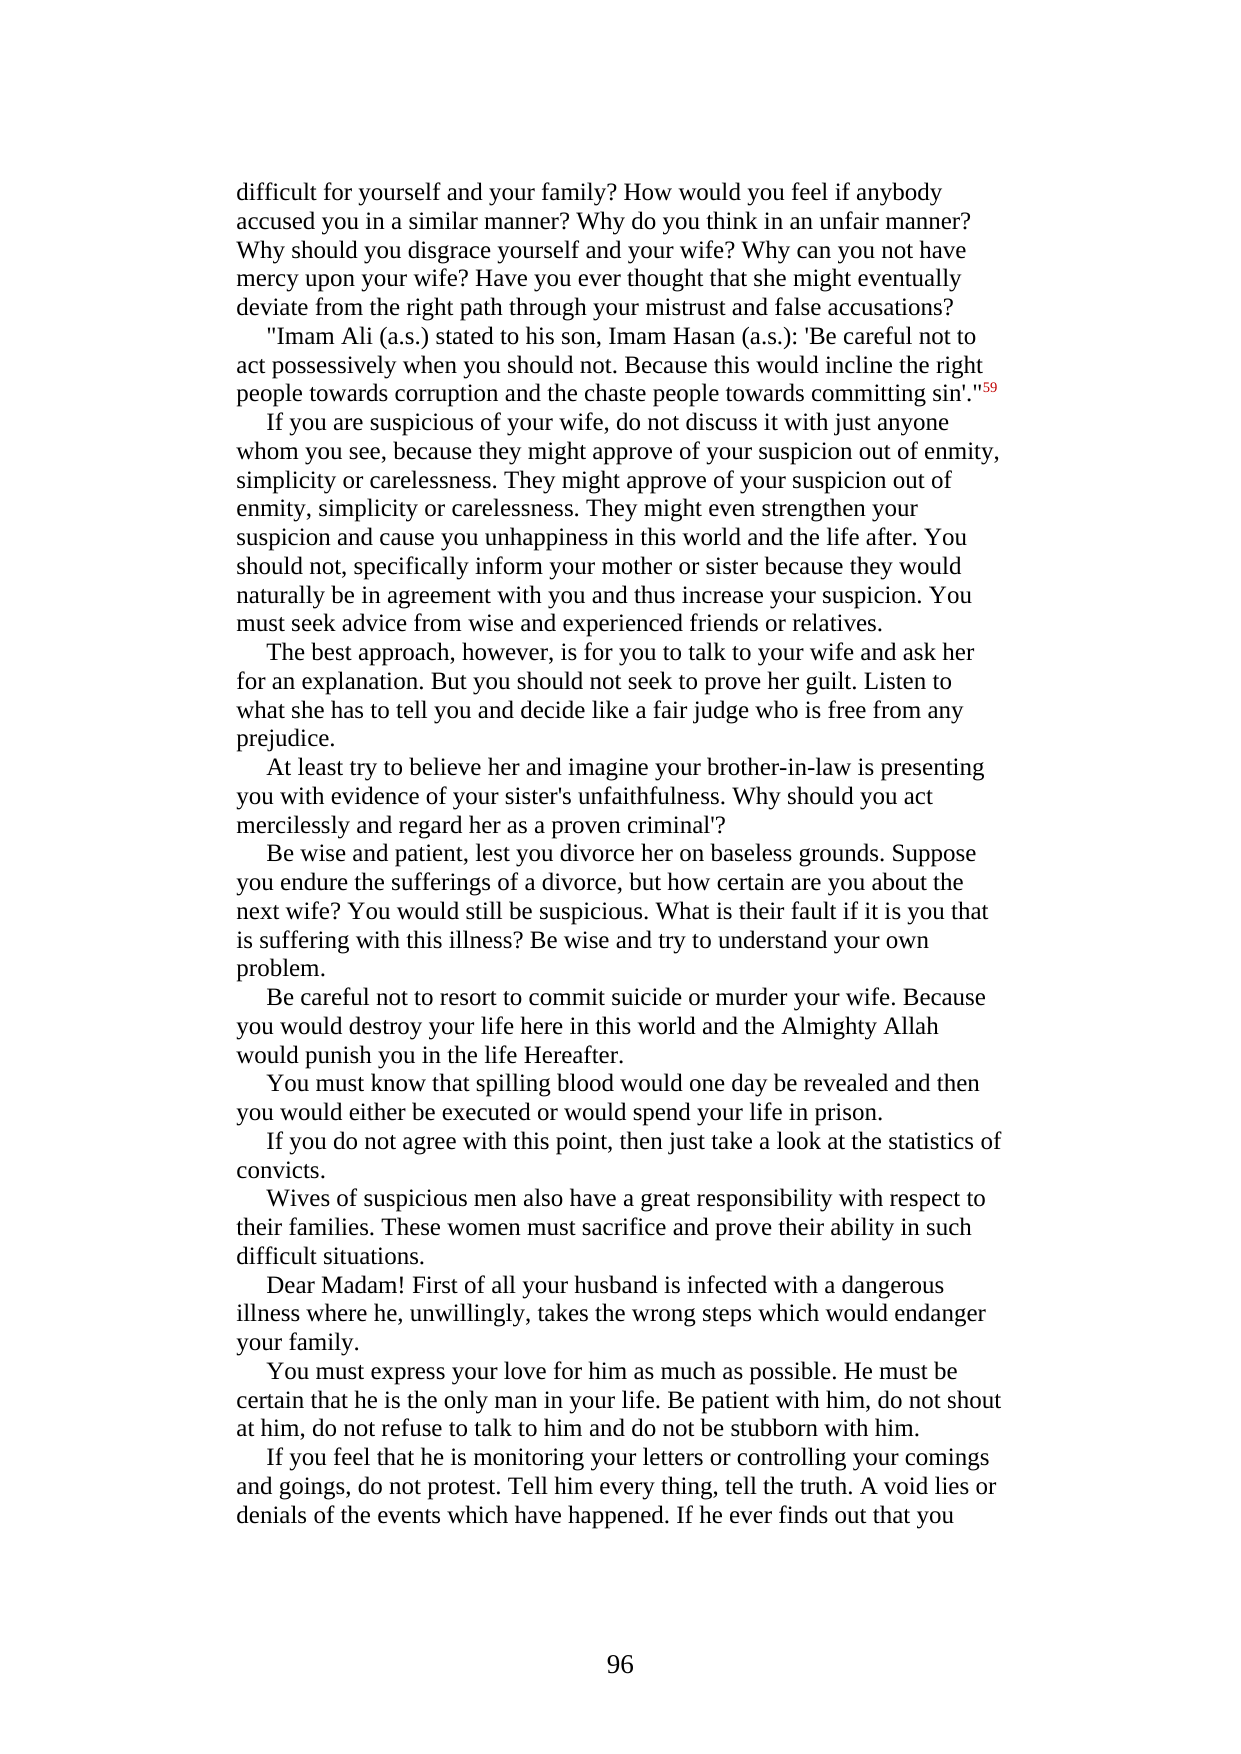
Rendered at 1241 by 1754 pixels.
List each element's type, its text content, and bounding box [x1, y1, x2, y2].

text At least try to believe her and imagine your brother-in-law is presenting you with evidence of your sister's unfaithfulness. Why should you act mercilessly and regard her as a proven criminal'? [236, 752, 1004, 838]
text You must express your love for him as much as possible. He must be certain that he is the only man in your life. Be patient with him, do not shout at him, do not refuse to talk to him and do not be stubborn with him. [236, 1356, 1004, 1442]
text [236, 1442, 1004, 1528]
text Wives of suspicious men also have a great responsibility with respect to their families. These women must sacrifice and prove their ability in such difficult situations. [236, 1183, 1004, 1270]
text "Imam Ali (a.s.) stated to his son, Imam Hasan (a.s.): 'Be careful not to act possessively when you should not. Because this would incline the right people towards corruption and the chaste people towards committing sin'."59 [236, 321, 1004, 407]
text Be wise and patient, lest you divorce her on baseless grounds. Suppose you endure the sufferings of a divorce, but how certain are you about the next wife? You would still be suspicious. What is their fault if it is you that is suffering with this illness? Be wise and try to understand your own problem. [236, 838, 1004, 982]
text Dear Madam! First of all your husband is infected with a dangerous illness where he, unwillingly, takes the wrong steps which would endanger your family. [236, 1270, 1004, 1356]
text If you do not agree with this point, then just take a look at the statistics of convicts. [236, 1126, 1004, 1183]
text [236, 177, 1004, 321]
text Be careful not to resort to commit suicide or murder your wife. Because you would destroy your life here in this world and the Almighty Allah would punish you in the life Hereafter. [236, 982, 1004, 1068]
text If you are suspicious of your wife, do not discuss it with just anyone whom you see, because they might approve of your suspicion out of enmity, simplicity or carelessness. They might approve of your suspicion out of enmity, simplicity or carelessness. They might even strengthen your suspicion and cause you unhappiness in this world and the life after. You should not, specifically inform your mother or sister because they would naturally be in agreement with you and thus increase your suspicion. You must seek advice from wise and experienced friends or relatives. [236, 407, 1004, 637]
text You must know that spilling blood would one day be revealed and then you would either be executed or would spend your life in prison. [236, 1068, 1004, 1126]
text The best approach, however, is for you to talk to your wife and ask her for an explanation. But you should not seek to prove her guilt. Listen to what she has to tell you and decide like a fair judge who is free from any prejudice. [236, 637, 1004, 752]
